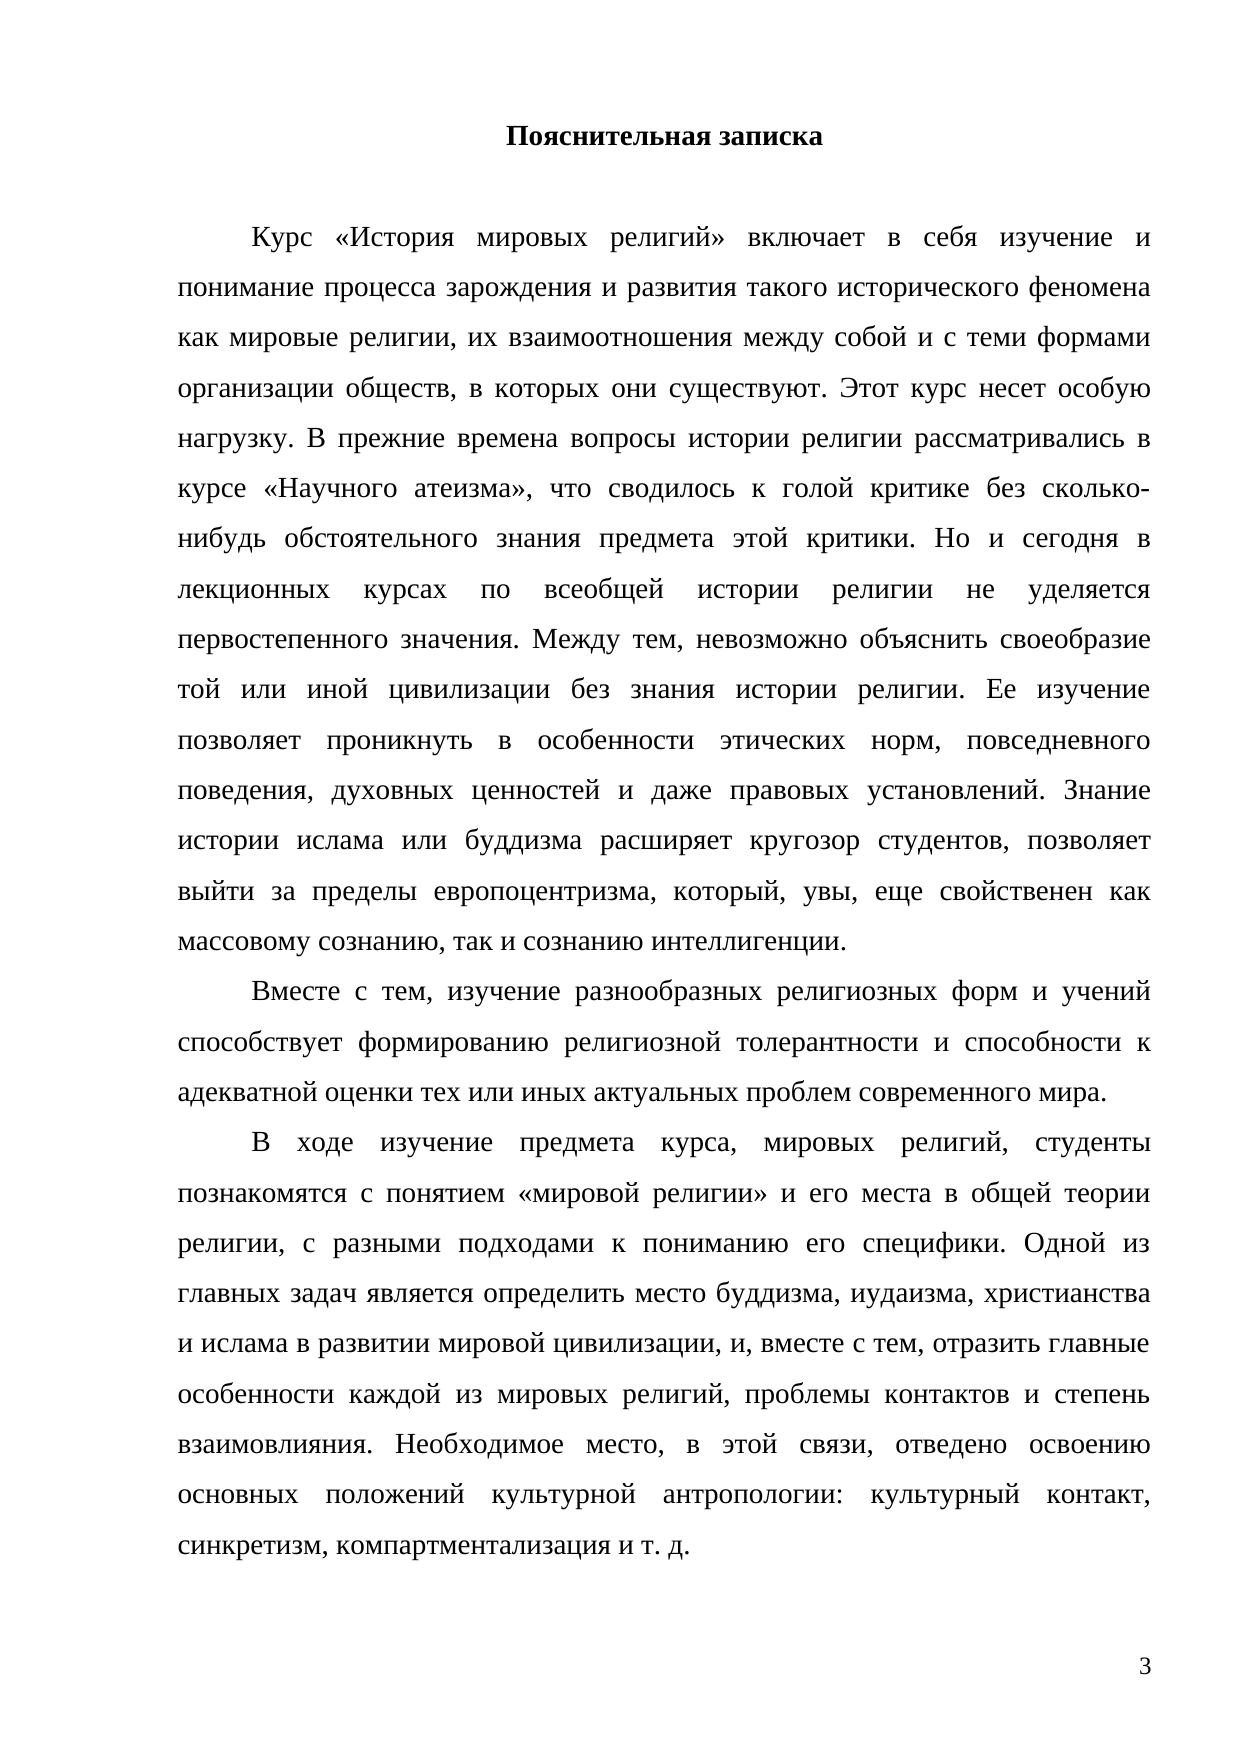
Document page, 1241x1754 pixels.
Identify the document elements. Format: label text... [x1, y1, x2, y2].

title Вместе с тем, изучение разнообразных религиозных форм и учений способствует формированию религиозной толерантности и способности к адекватной оценки тех или иных актуальных проблем современного мира. [177, 973, 1152, 1108]
title В ходе изучение предмета курса, мировых религий, студенты познакомятся с понятием «мировой религии» и его места в общей теории религии, с разными подходами к пониманию его специфики. Одной из главных задач является определить место буддизма, иудаизма, христианства и ислама в развитии мировой цивилизации, и, вместе с тем, отразить главные особенности каждой из мировых религий, проблемы контактов и степень взаимовлияния. Необходимое место, в этой связи, отведено освоению основных положений культурной антропологии: культурный контакт, синкретизм, компартментализация и т. д. [177, 1124, 1152, 1560]
title Пояснительная записка [177, 118, 1152, 152]
title Курс «История мировых религий» включает в себя изучение и понимание процесса зарождения и развития такого исторического феномена как мировые религии, их взаимоотношения между собой и с теми формами организации обществ, в которых они существуют. Этот курс несет особую нагрузку. В прежние времена вопросы истории религии рассматривались в курсе «Научного атеизма», что сводилось к голой критике без сколько-нибудь обстоятельного знания предмета этой критики. Но и сегодня в лекционных курсах по всеобщей истории религии не уделяется первостепенного значения. Между тем, невозможно объяснить своеобразие той или иной цивилизации без знания истории религии. Ее изучение позволяет проникнуть в особенности этических норм, повседневного поведения, духовных ценностей и даже правовых установлений. Знание истории ислама или буддизма расширяет кругозор студентов, позволяет выйти за пределы европоцентризма, который, увы, еще свойственен как массовому сознанию, так и сознанию интеллигенции. [177, 219, 1152, 957]
